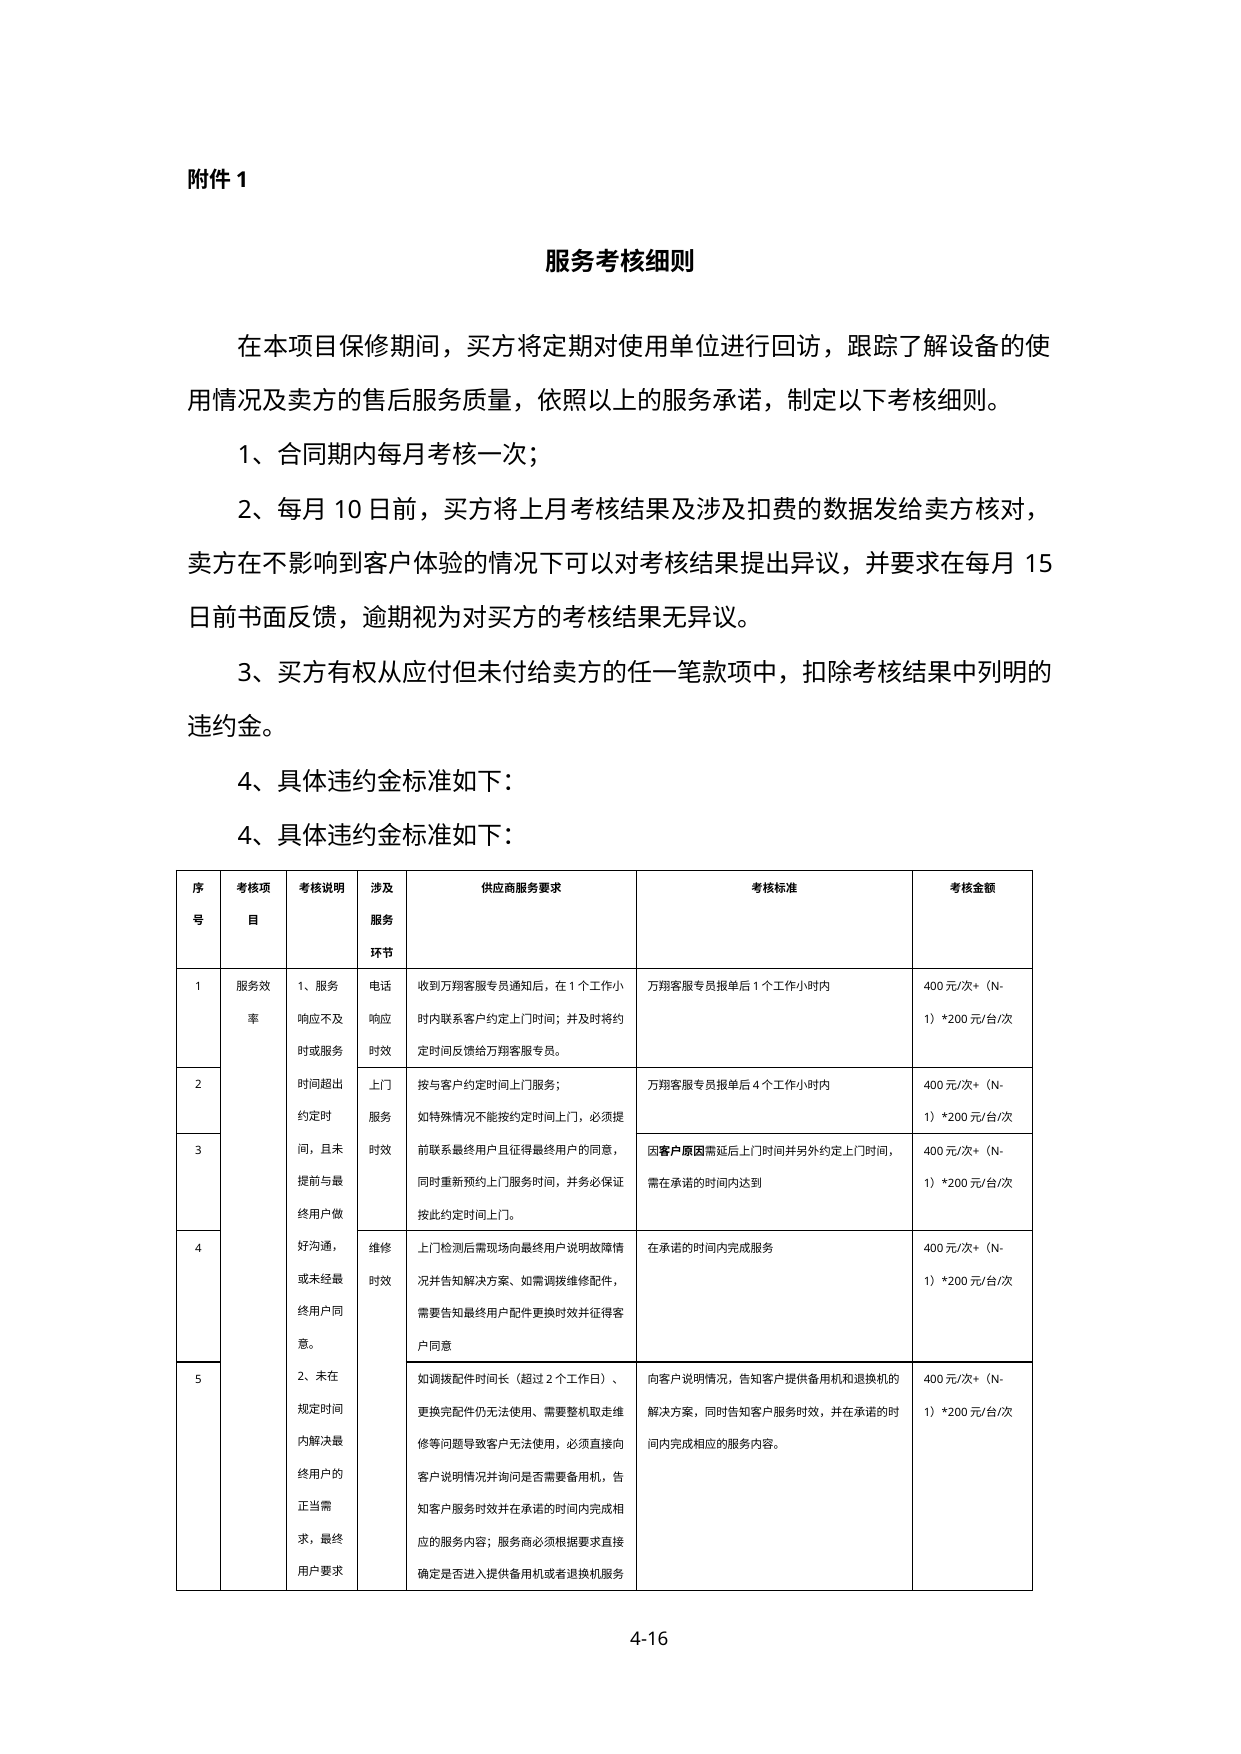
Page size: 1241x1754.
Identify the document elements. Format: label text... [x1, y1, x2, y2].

table_header 供应商服务要求 [407, 871, 636, 968]
text 服务考核细则 [187, 227, 1053, 292]
table_header 考核项目 [221, 871, 286, 968]
table_cell 电话响应时效 [358, 969, 406, 1067]
table_cell 上门检测后需现场向最终用户说明故障情况并告知解决方案、如需调拨维修配件，需要告知最终用户配件更换时效并征得客户同意 [407, 1231, 636, 1361]
table_cell 3 [177, 1134, 220, 1230]
text 1、合同期内每月考核一次； [187, 435, 1053, 471]
table_cell 上门服务时效 [358, 1068, 406, 1230]
table_cell 万翔客服专员报单后4个工作小时内 [637, 1068, 912, 1133]
text 4、具体违约金标准如下： [187, 815, 1053, 852]
table_cell 1、服务响应不及时或服务时间超出约定时间，且未提前与最终用户做好沟通，或未经最终用户同意。 2、未在规定时间内解决最终用户的正当需求，最终用户要求但未提供备用机； 3、设备维修时超出约定时间仍未修复的； 4、需要提供服务的设备超出一台且满足上述任一条件的，按200元/台/次考核 [287, 969, 357, 1590]
table_cell 400元/次+（N-1）*200元/台/次 [913, 1068, 1032, 1133]
table_cell 因客户原因需延后上门时间并另外约定上门时间，需在承诺的时间内达到 [637, 1134, 912, 1230]
table_cell 维修时效 [358, 1231, 406, 1590]
table_cell 400元/次+（N-1）*200元/台/次 [913, 1134, 1032, 1230]
text 在本项目保修期间，买方将定期对使用单位进行回访，跟踪了解设备的使用情况及卖方的售后服务质量，依照以上的服务承诺，制定以下考核细则。 [187, 326, 1053, 417]
table_header 涉及服务环节 [358, 871, 406, 968]
table_cell 5 [177, 1363, 220, 1590]
text 3、买方有权从应付但未付给卖方的任一笔款项中，扣除考核结果中列明的违约金。 [187, 652, 1053, 743]
table_cell 400元/次+（N-1）*200元/台/次 [913, 969, 1032, 1067]
text 附件1 [187, 162, 1053, 194]
table_cell 400元/次+（N-1）*200元/台/次 [913, 1231, 1032, 1361]
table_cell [407, 1363, 636, 1590]
table_header 考核说明 [287, 871, 357, 968]
table_cell 2 [177, 1068, 220, 1133]
table_header 序号 [177, 871, 220, 968]
table_cell 1 [177, 969, 220, 1067]
text 4、具体违约金标准如下： [187, 761, 1053, 797]
text 2、每月10日前，买方将上月考核结果及涉及扣费的数据发给卖方核对，卖方在不影响到客户体验的情况下可以对考核结果提出异议，并要求在每月15日前书面反馈，逾期视为对买方的考核结果无异议。 [187, 489, 1053, 634]
table_cell 服务效率 [221, 969, 286, 1590]
table_cell 按与客户约定时间上门服务； 如特殊情况不能按约定时间上门，必须提前联系最终用户且征得最终用户的同意，同时重新预约上门服务时间，并务必保证按此约定时间上门。 [407, 1068, 636, 1230]
table_cell 万翔客服专员报单后1个工作小时内 [637, 969, 912, 1067]
table_cell 4 [177, 1231, 220, 1361]
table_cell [637, 1363, 912, 1590]
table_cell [913, 1363, 1032, 1590]
table_header 考核金额 [913, 871, 1032, 968]
table_cell 在承诺的时间内完成服务 [637, 1231, 912, 1361]
table_cell 收到万翔客服专员通知后，在1个工作小时内联系客户约定上门时间；并及时将约定时间反馈给万翔客服专员。 [407, 969, 636, 1067]
table_header 考核标准 [637, 871, 912, 968]
